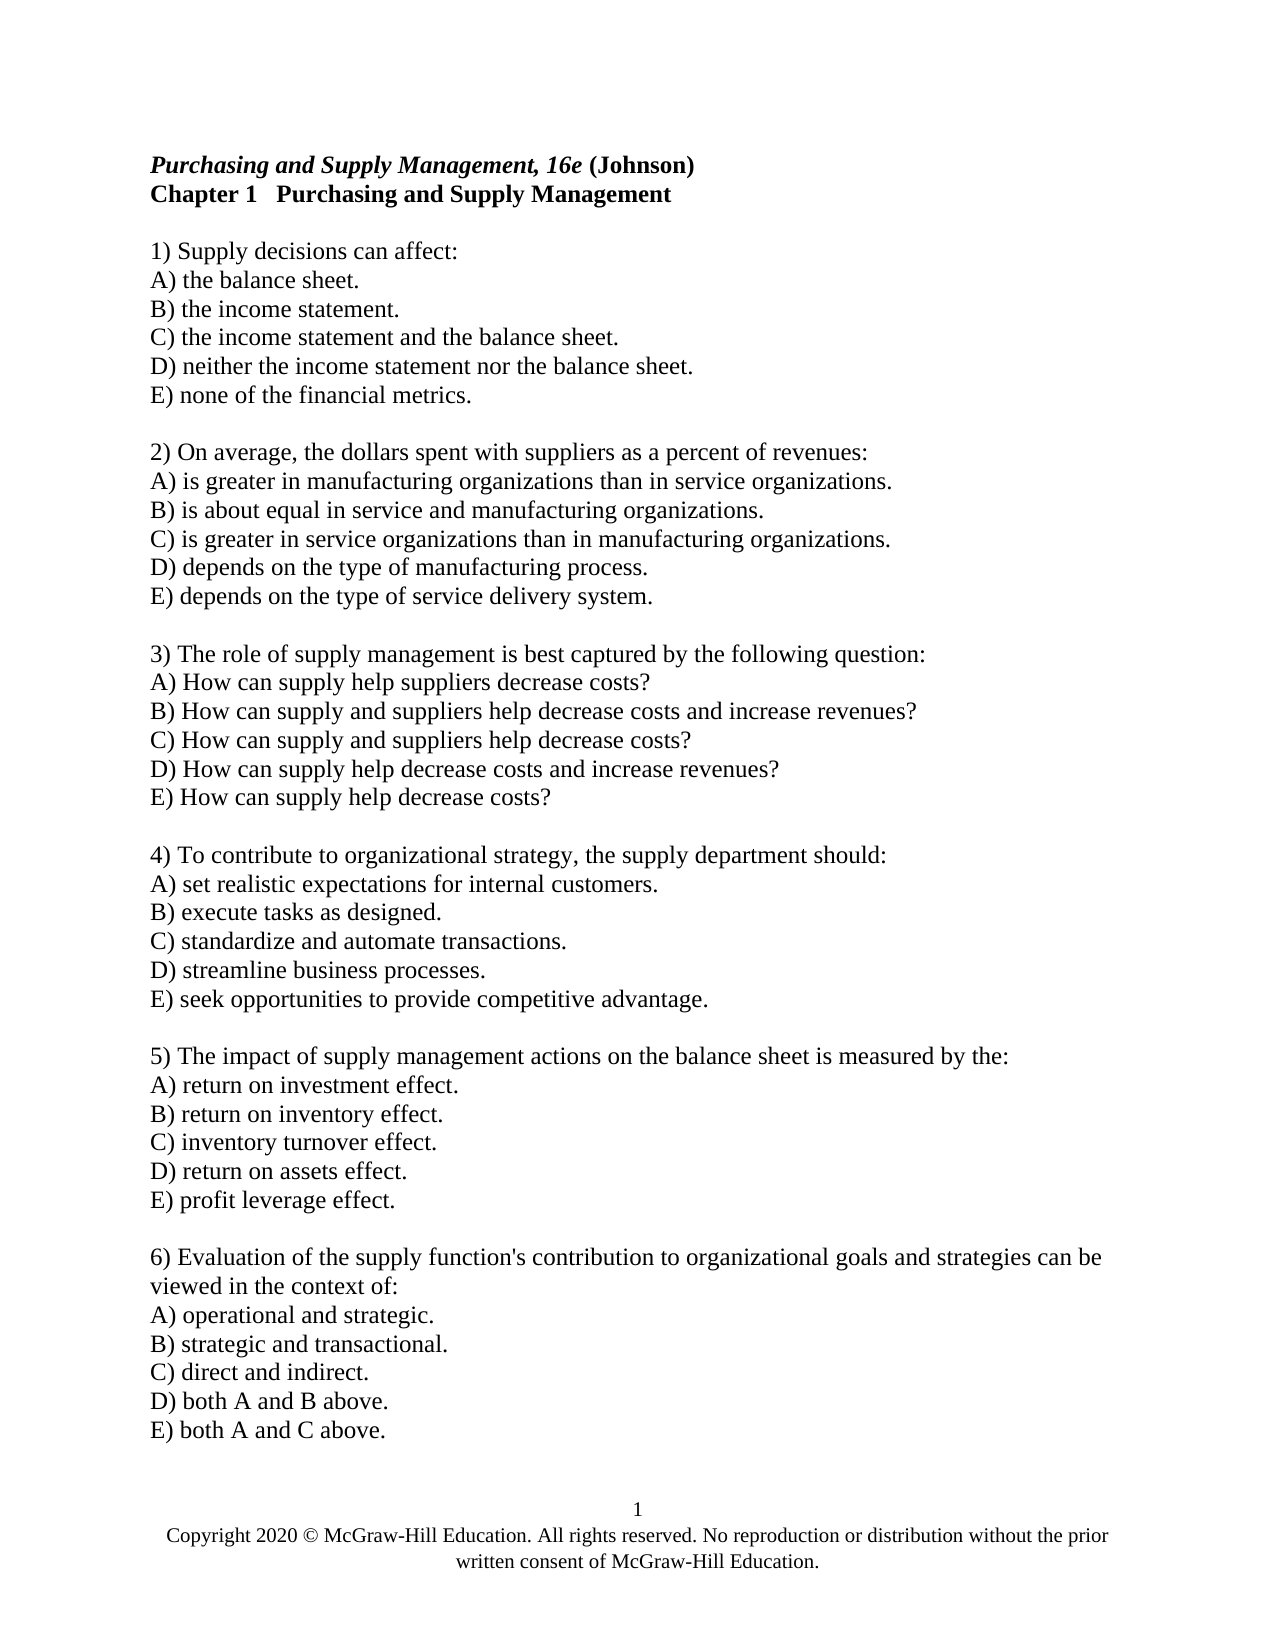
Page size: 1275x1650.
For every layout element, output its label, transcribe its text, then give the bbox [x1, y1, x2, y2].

text A) is greater in manufacturing organizations than in service organizations. [150, 466, 1125, 495]
text E) seek opportunities to provide competitive advantage. [150, 984, 1125, 1012]
text B) strategic and transactional. [150, 1329, 1125, 1357]
text A) the balance sheet. [150, 265, 1125, 294]
text 6) Evaluation of the supply function's contribution to organizational goals and strategies can be viewed in the context of: [150, 1242, 1125, 1300]
text B) the income statement. [150, 294, 1125, 322]
text C) standardize and automate transactions. [150, 926, 1125, 955]
text A) How can supply help suppliers decrease costs? [150, 667, 1125, 696]
text E) How can supply help decrease costs? [150, 782, 1125, 811]
text A) set realistic expectations for internal customers. [150, 869, 1125, 897]
text 4) To contribute to organizational strategy, the supply department should: [150, 840, 1125, 869]
text E) profit leverage effect. [150, 1185, 1125, 1214]
text D) return on assets effect. [150, 1156, 1125, 1185]
text E) depends on the type of service delivery system. [150, 581, 1125, 610]
text Purchasing and Supply Management, 16e (Johnson) [150, 150, 1125, 179]
text 5) The impact of supply management actions on the balance sheet is measured by the: [150, 1041, 1125, 1070]
text C) the income statement and the balance sheet. [150, 322, 1125, 351]
text 3) The role of supply management is best captured by the following question: [150, 639, 1125, 667]
text 2) On average, the dollars spent with suppliers as a percent of revenues: [150, 437, 1125, 466]
text C) direct and indirect. [150, 1357, 1125, 1386]
text D) both A and B above. [150, 1386, 1125, 1415]
text B) How can supply and suppliers help decrease costs and increase revenues? [150, 696, 1125, 725]
text E) none of the financial metrics. [150, 380, 1125, 409]
text B) is about equal in service and manufacturing organizations. [150, 495, 1125, 524]
text B) return on inventory effect. [150, 1099, 1125, 1127]
text D) neither the income statement nor the balance sheet. [150, 351, 1125, 380]
text Chapter 1 Purchasing and Supply Management [150, 179, 1125, 207]
text B) execute tasks as designed. [150, 897, 1125, 926]
text A) operational and strategic. [150, 1300, 1125, 1329]
text D) How can supply help decrease costs and increase revenues? [150, 754, 1125, 782]
text C) inventory turnover effect. [150, 1127, 1125, 1156]
text C) How can supply and suppliers help decrease costs? [150, 725, 1125, 754]
text E) both A and C above. [150, 1415, 1125, 1444]
text D) depends on the type of manufacturing process. [150, 552, 1125, 581]
text A) return on investment effect. [150, 1070, 1125, 1099]
text D) streamline business processes. [150, 955, 1125, 984]
text C) is greater in service organizations than in manufacturing organizations. [150, 524, 1125, 552]
text 1) Supply decisions can affect: [150, 236, 1125, 265]
